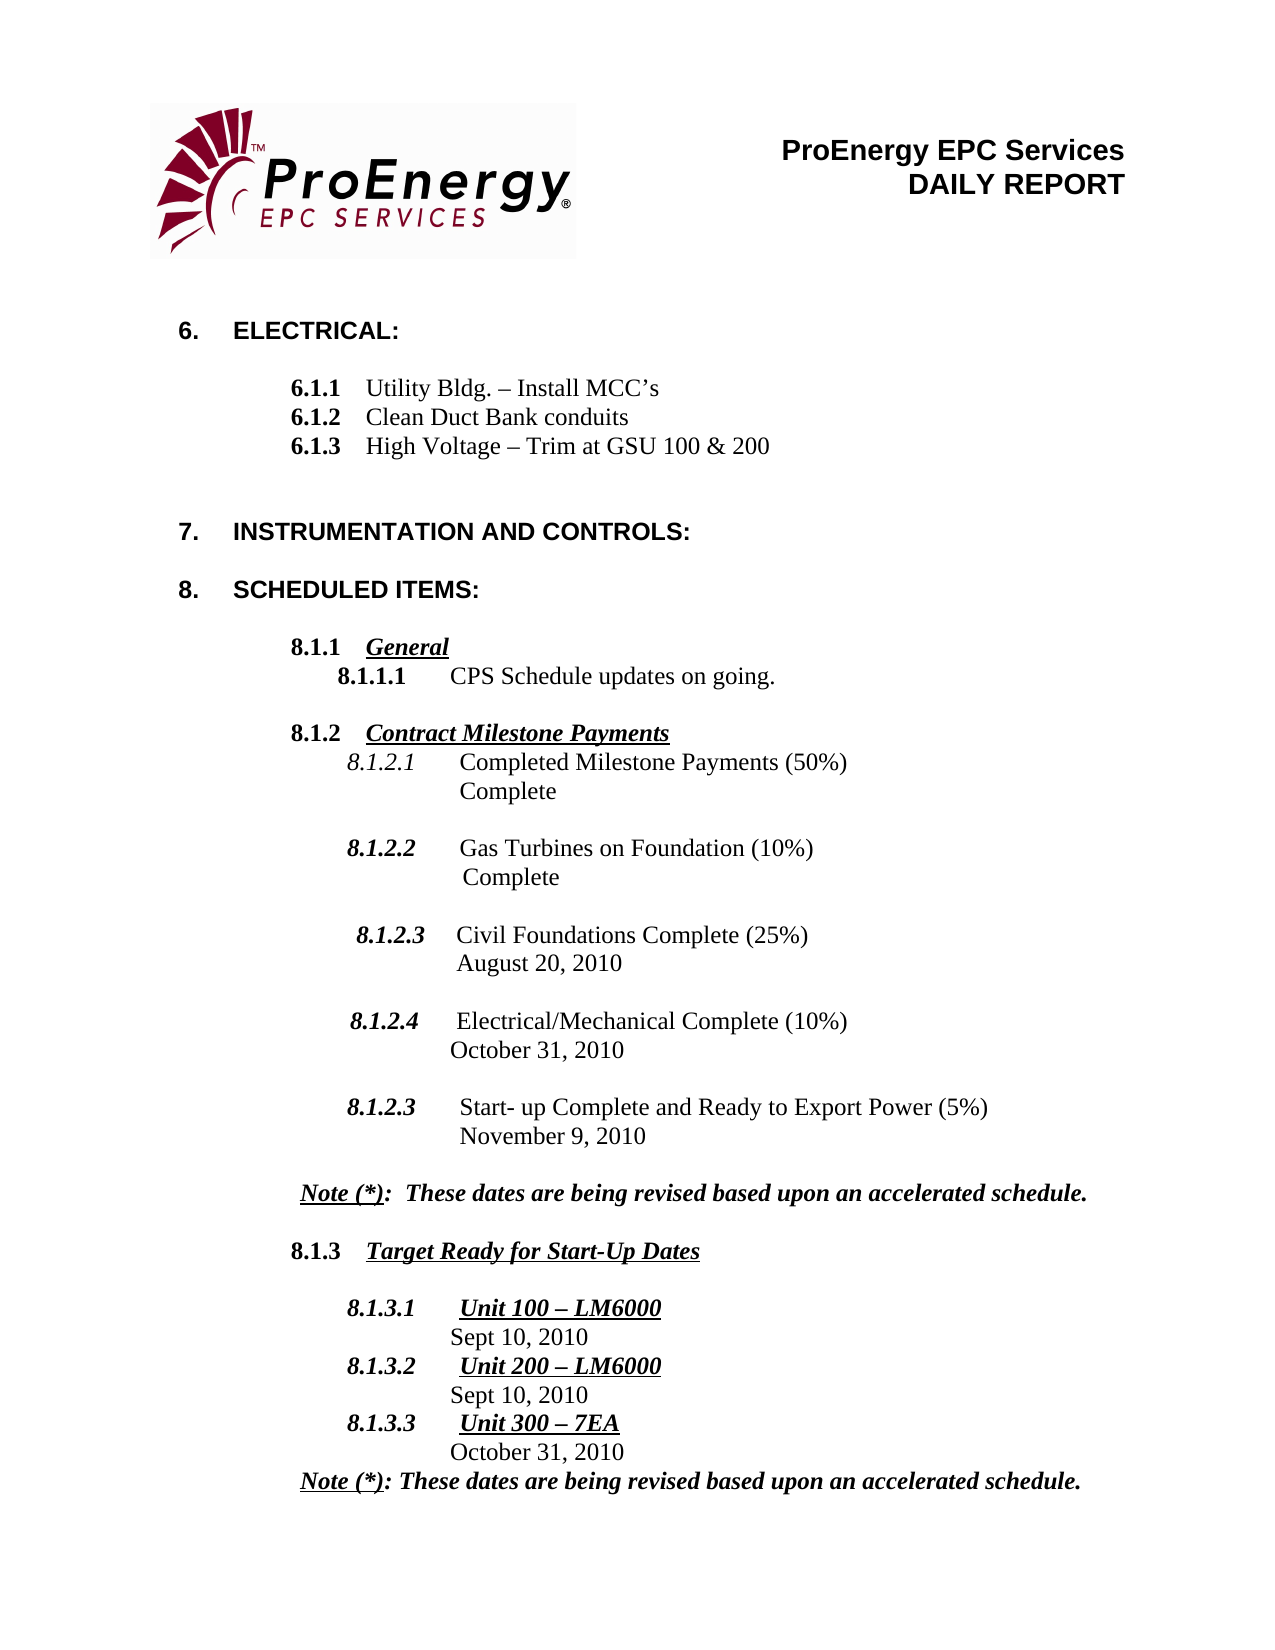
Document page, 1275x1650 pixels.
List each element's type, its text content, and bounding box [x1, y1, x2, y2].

list CPS Schedule updates on going. [337, 661, 1125, 690]
text Sept 10, 2010 [450, 1380, 1125, 1408]
list Completed Milestone Payments (50%) [347, 747, 1125, 776]
list Contract Milestone Payments [291, 718, 1125, 747]
list Clean Duct Bank conduits [291, 402, 1125, 431]
text 8.1.2.4 Electrical/Mechanical Complete (10%) [225, 1006, 1125, 1035]
list Unit 100 – LM6000 [347, 1293, 1125, 1322]
picture [150, 103, 577, 259]
list Target Ready for Start-Up Dates [291, 1236, 1125, 1265]
text October 31, 2010 [450, 1035, 1125, 1063]
list Unit 200 – LM6000 [347, 1351, 1125, 1380]
list INSTRUMENTATION AND CONTROLS: [178, 517, 1125, 546]
list General [291, 632, 1125, 661]
text Complete [450, 862, 1125, 891]
text Note (*): These dates are being revised based upon an accelerated schedule. [300, 1466, 1125, 1495]
list Unit 300 – 7EA [347, 1408, 1125, 1437]
list Start- up Complete and Ready to Export Power (5%) [347, 1092, 1125, 1121]
text October 31, 2010 [450, 1437, 1125, 1466]
text Sept 10, 2010 [450, 1322, 1125, 1351]
text November 9, 2010 [459, 1121, 1125, 1150]
list Gas Turbines on Foundation (10%) [347, 833, 1125, 862]
list 8.1.2.3 Civil Foundations Complete (25%) [300, 920, 1125, 948]
text Complete [459, 776, 1125, 805]
list ELECTRICAL: [178, 316, 1125, 345]
text Note (*): These dates are being revised based upon an accelerated schedule. [300, 1178, 1125, 1207]
list SCHEDULED ITEMS: [178, 575, 1125, 603]
list High Voltage – Trim at GSU 100 & 200 [291, 431, 1125, 460]
list Utility Bldg. – Install MCC’s [291, 373, 1125, 402]
text August 20, 2010 [450, 948, 1125, 977]
